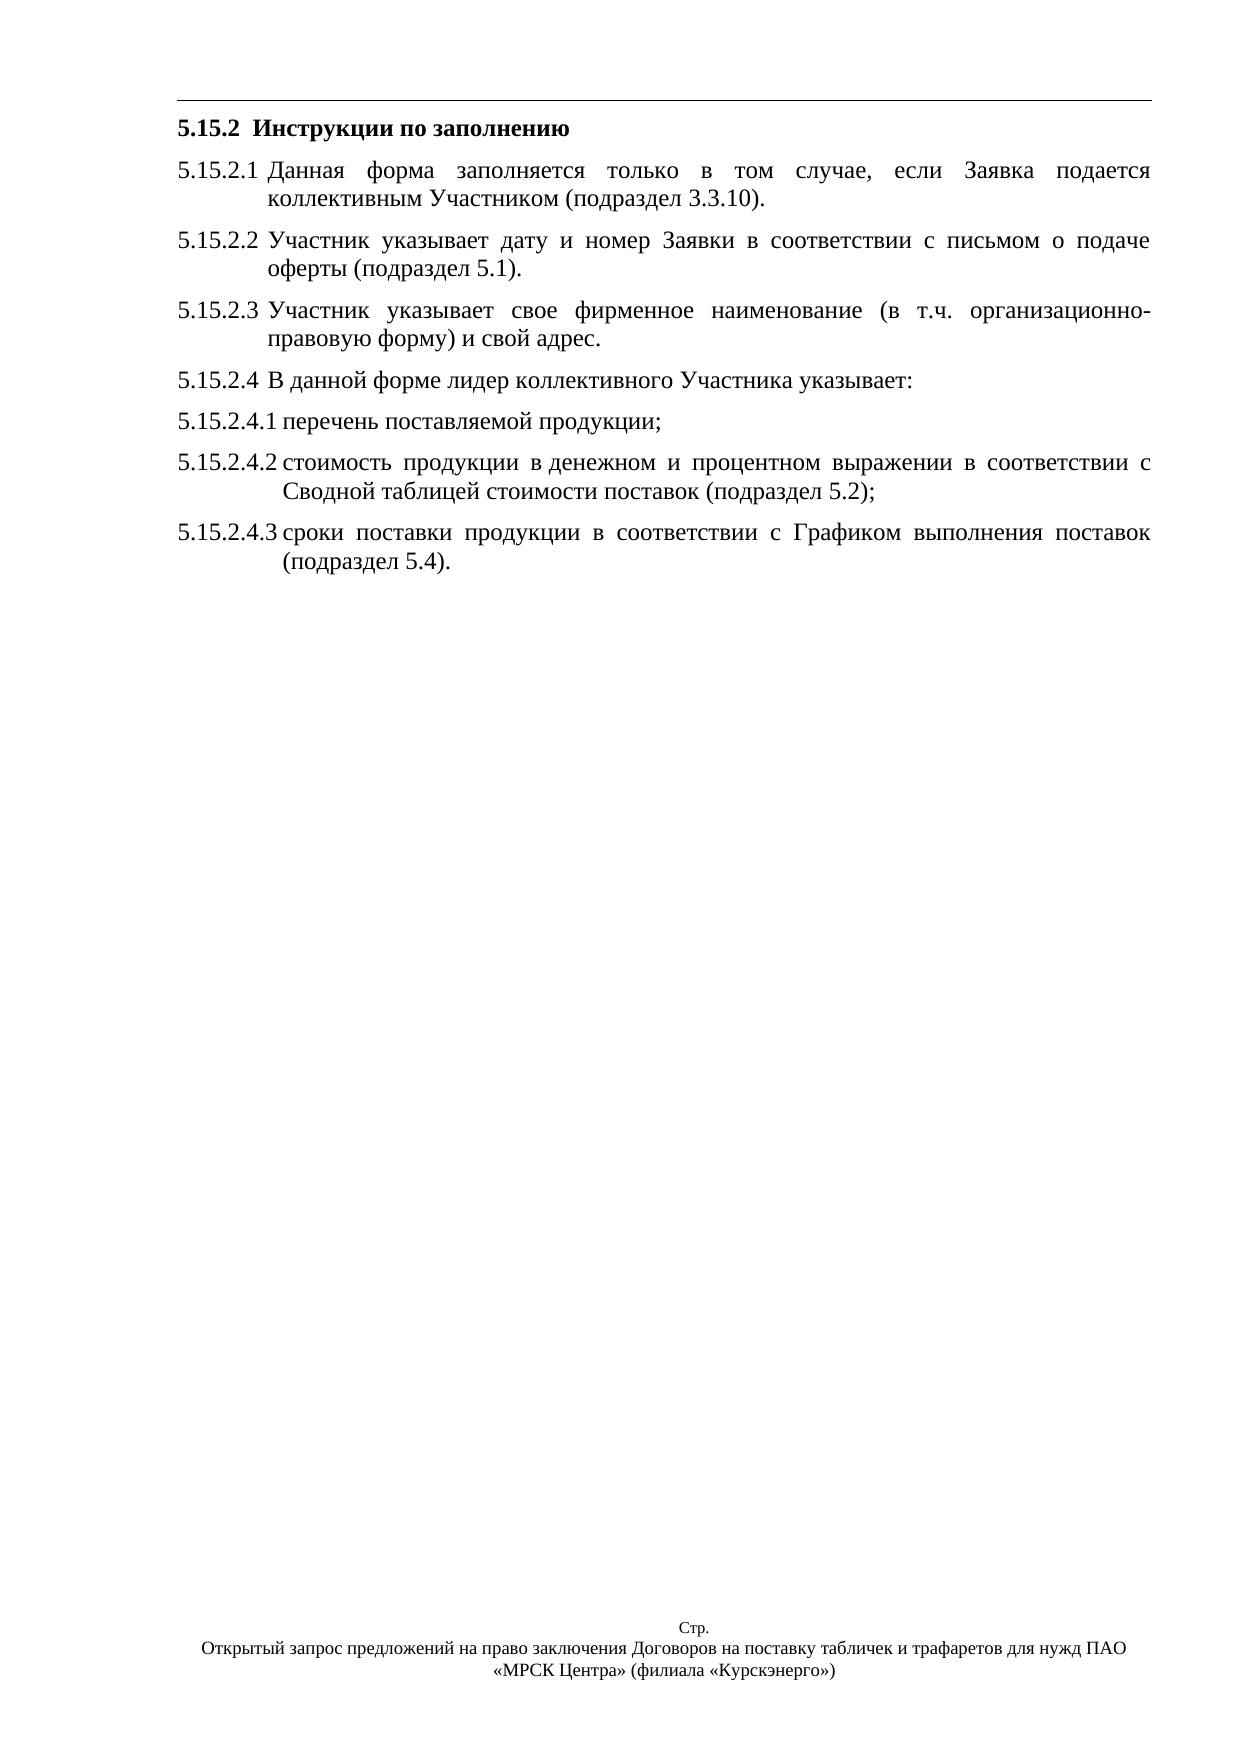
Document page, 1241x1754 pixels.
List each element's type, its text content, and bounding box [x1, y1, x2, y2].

list Участник указывает свое фирменное наименование (в т.ч. организационно-правовую форму) и свой адрес. [177, 295, 1152, 352]
list В данной форме лидер коллективного Участника указывает: [177, 365, 1152, 393]
subtitle Инструкции по заполнению [177, 113, 1152, 142]
list сроки поставки продукции в соответствии с Графиком выполнения поставок (подраздел 5.4). [177, 517, 1152, 575]
list стоимость продукции в денежном и процентном выражении в соответствии с Сводной таблицей стоимости поставок (подраздел 5.2); [177, 447, 1152, 505]
list Данная форма заполняется только в том случае, если Заявка подается коллективным Участником (подраздел 3.3.10). [177, 155, 1152, 212]
list Участник указывает дату и номер Заявки в соответствии с письмом о подаче оферты (подраздел 5.1). [177, 225, 1152, 282]
list перечень поставляемой продукции; [177, 406, 1152, 435]
